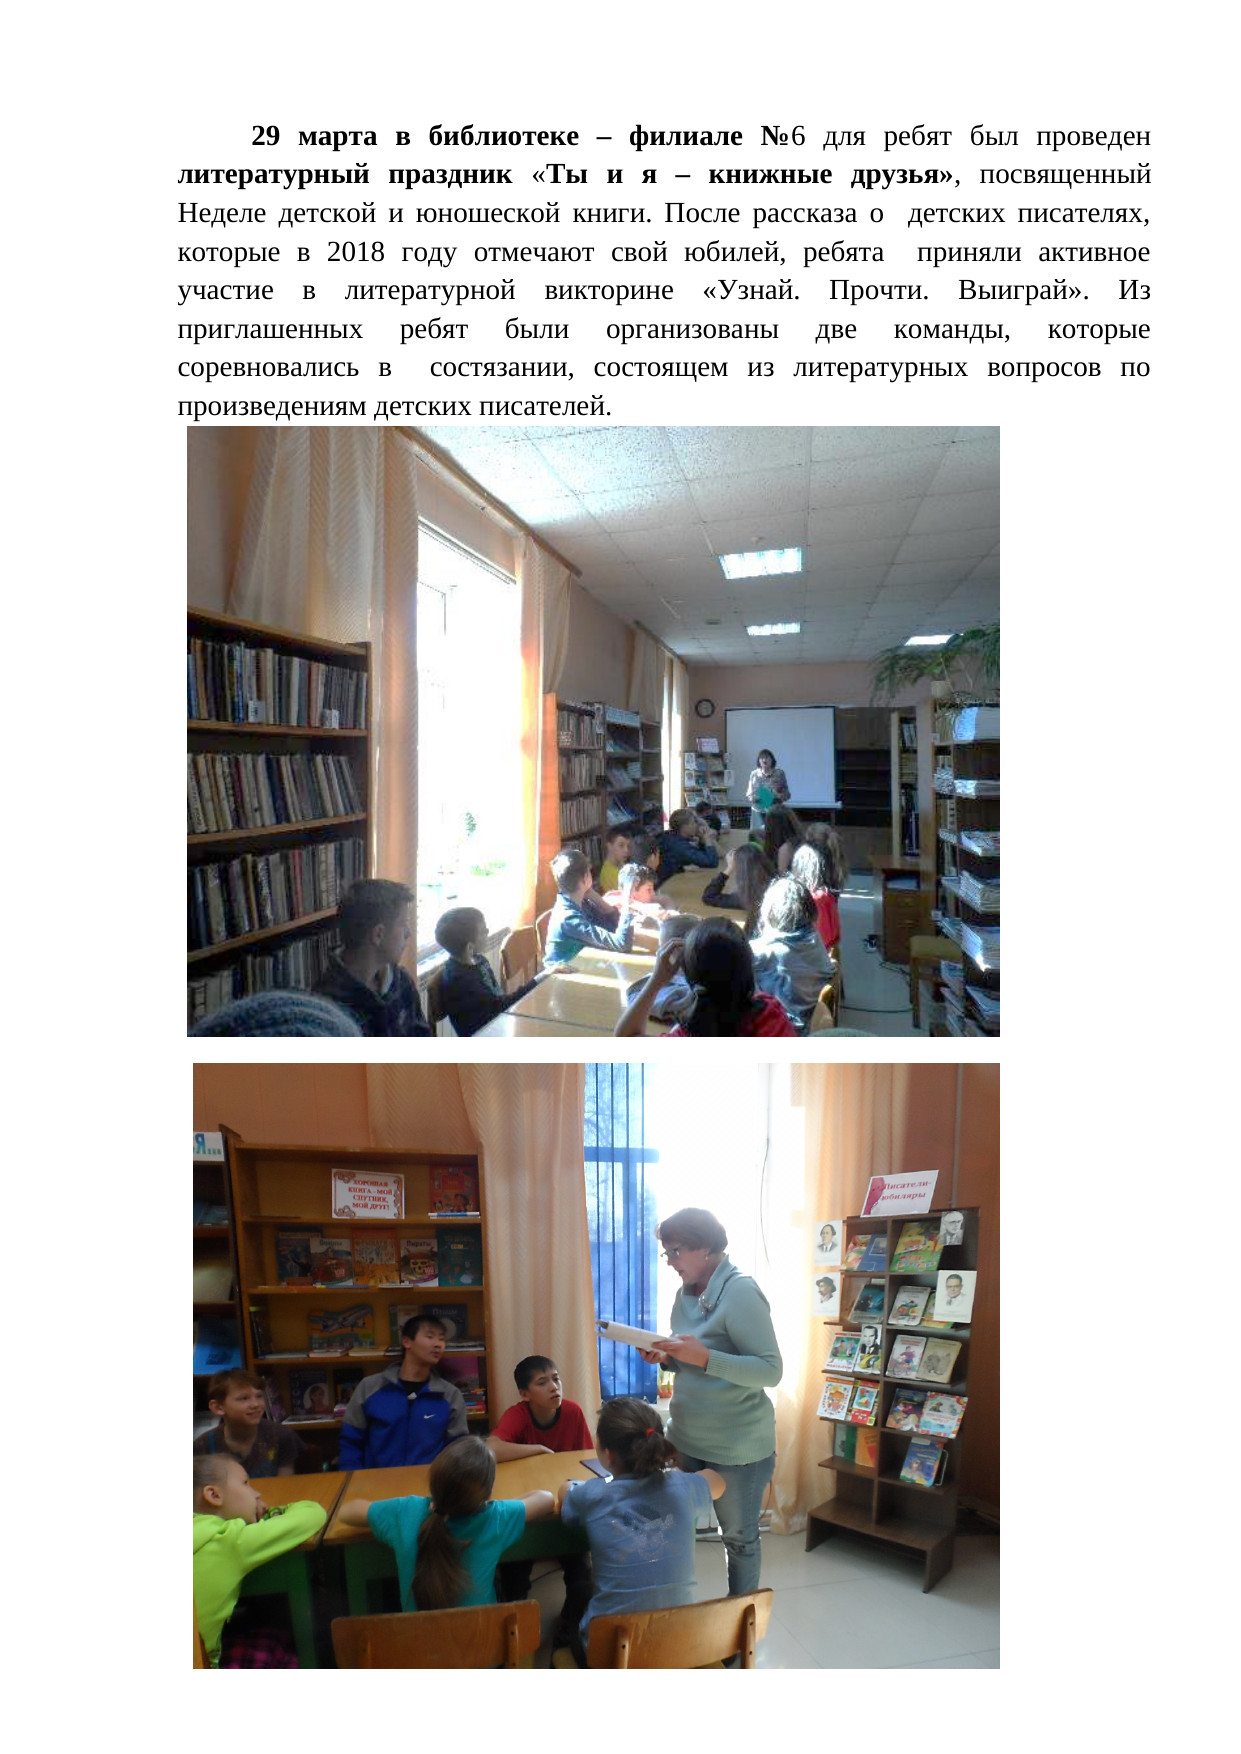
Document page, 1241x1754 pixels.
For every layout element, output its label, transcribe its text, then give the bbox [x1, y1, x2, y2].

picture [187, 426, 1000, 1037]
picture [193, 1063, 1000, 1669]
text 29 марта в библиотеке – филиале №6 для ребят был проведен литературный праздник «Ты и я – книжные друзья», посвященный Неделе детской и юношеской книги. После рассказа о детских писателях, которые в 2018 году отмечают свой юбилей, ребята приняли активное участие в литературной викторине «Узнай. Прочти. Выиграй». Из приглашенных ребят были организованы две команды, которые соревновались в состязании, состоящем из литературных вопросов по произведениям детских писателей. [177, 118, 1152, 421]
